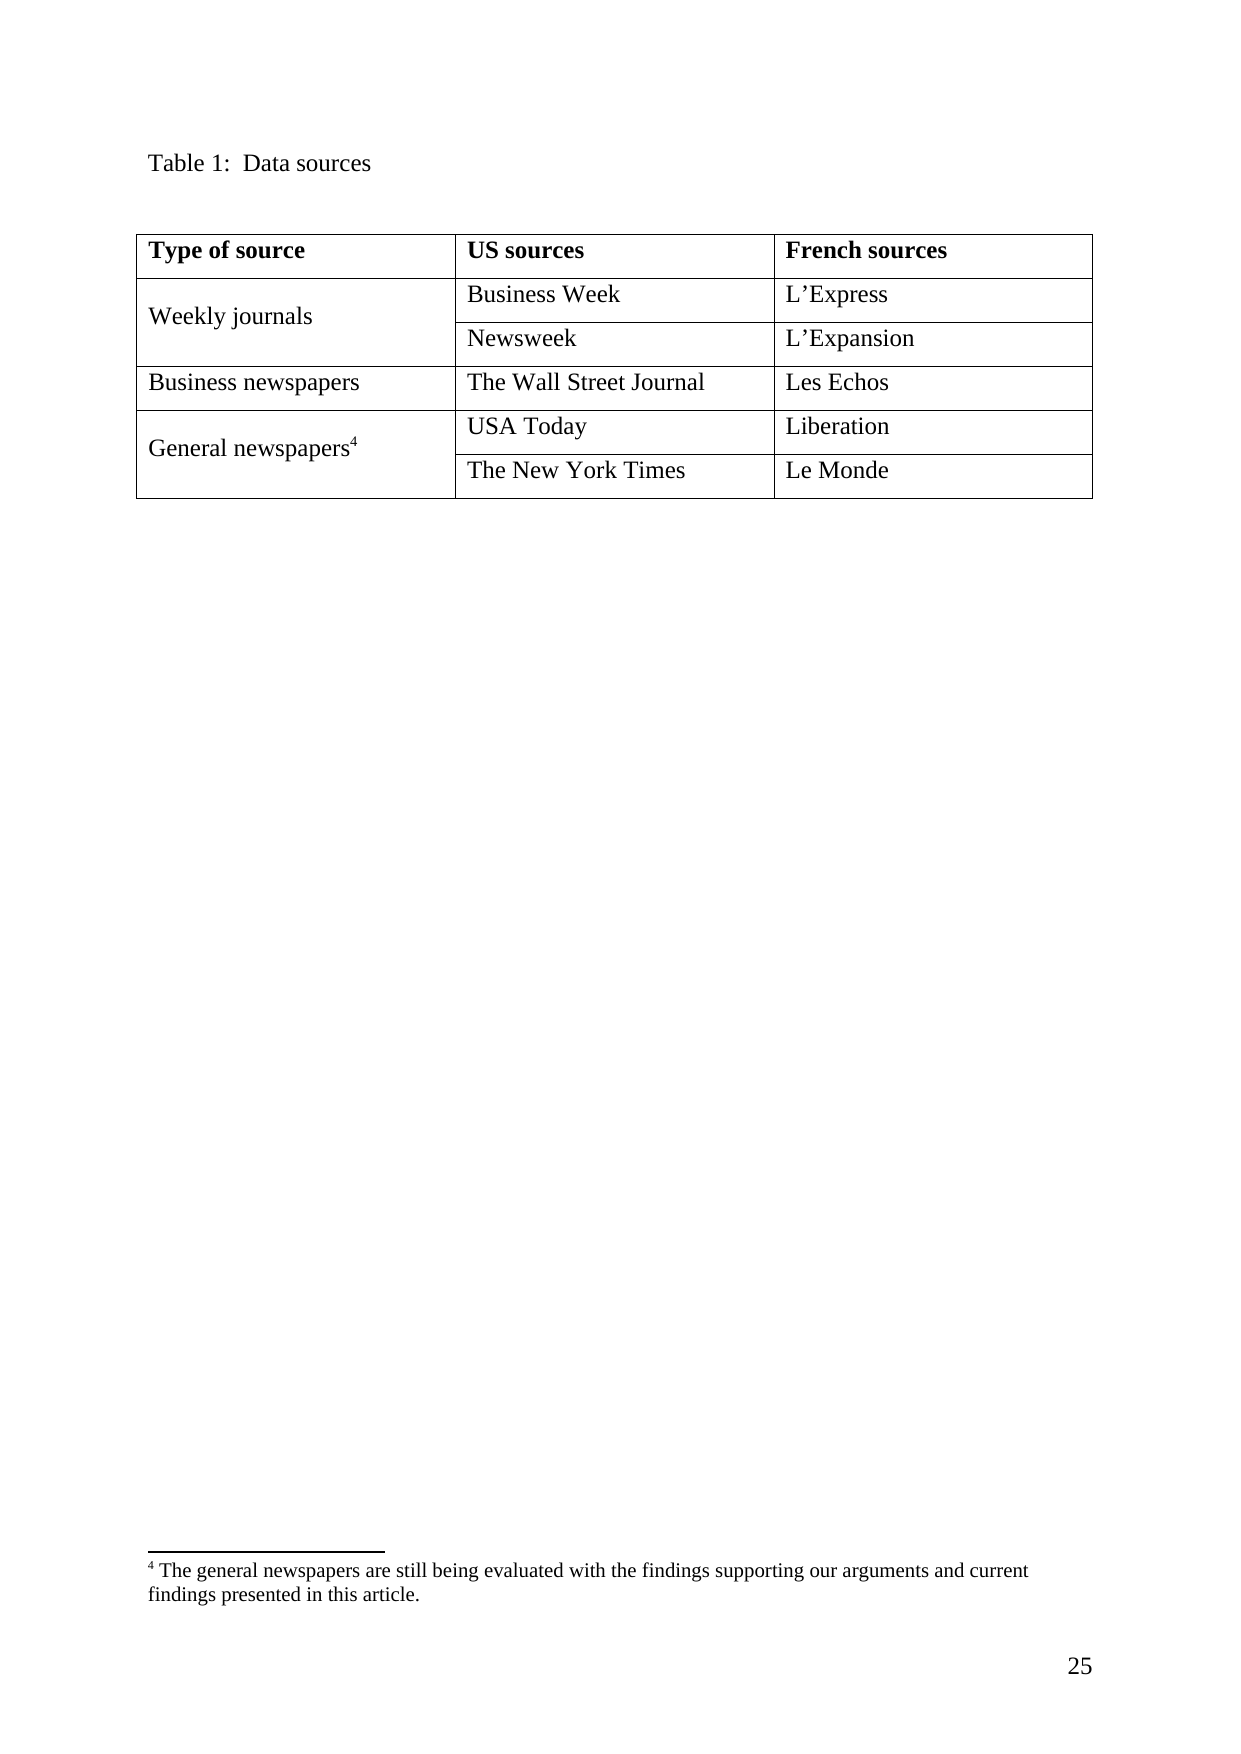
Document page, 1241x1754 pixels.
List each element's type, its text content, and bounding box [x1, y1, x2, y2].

table_cell General newspapers [137, 411, 455, 498]
table_cell Business Week [456, 279, 774, 322]
table_cell USA Today [456, 411, 774, 454]
text Table 1: Data sources [148, 148, 1092, 176]
table_cell L’Express [775, 279, 1092, 322]
table_cell The Wall Street Journal [456, 367, 774, 410]
table_cell Le Monde [775, 455, 1092, 498]
table_header French sources [775, 235, 1092, 278]
table_header Type of source [137, 235, 455, 278]
table_cell The New York Times [456, 455, 774, 498]
table_cell Business newspapers [137, 367, 455, 410]
table_cell Newsweek [456, 323, 774, 366]
table_cell Les Echos [775, 367, 1092, 410]
table_header US sources [456, 235, 774, 278]
table_cell Weekly journals [137, 279, 455, 366]
table_cell Liberation [775, 411, 1092, 454]
table_cell L’Expansion [775, 323, 1092, 366]
